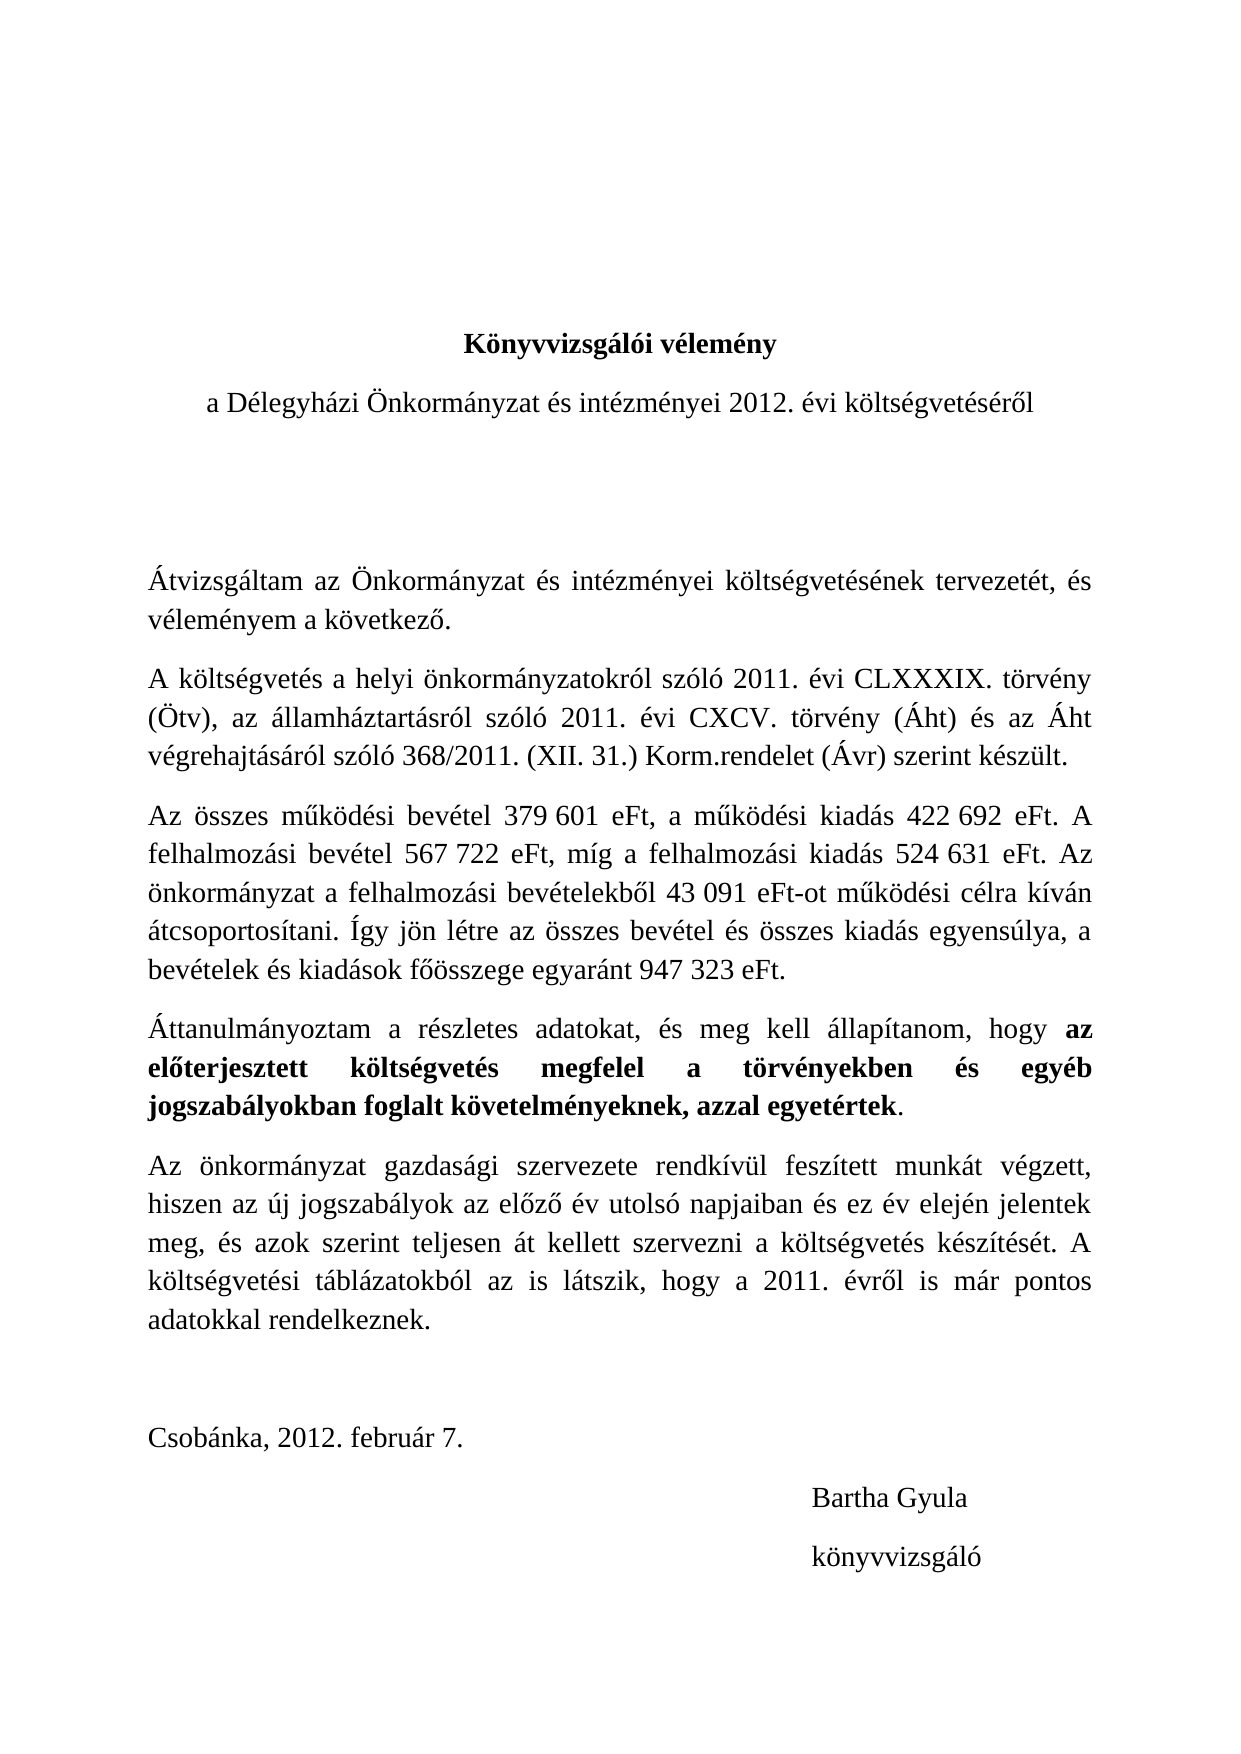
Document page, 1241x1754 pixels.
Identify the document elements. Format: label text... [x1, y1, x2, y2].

text A költségvetés a helyi önkormányzatokról szóló 2011. évi CLXXXIX. törvény (Ötv), az államháztartásról szóló 2011. évi CXCV. törvény (Áht) és az Áht végrehajtásáról szóló 368/2011. (XII. 31.) Korm.rendelet (Ávr) szerint készült. [148, 661, 1093, 772]
text Bartha Gyula [148, 1480, 1093, 1513]
text könyvvizsgáló [148, 1539, 1093, 1573]
text Az önkormányzat gazdasági szervezete rendkívül feszített munkát végzett, hiszen az új jogszabályok az előző év utolsó napjaiban és ez év elején jelentek meg, és azok szerint teljesen át kellett szervezni a költségvetés készítését. A költségvetési táblázatokból az is látszik, hogy a 2011. évről is már pontos adatokkal rendelkeznek. [148, 1148, 1093, 1335]
text Áttanulmányoztam a részletes adatokat, és meg kell állapítanom, hogy az előterjesztett költségvetés megfelel a törvényekben és egyéb jogszabályokban foglalt követelményeknek, azzal egyetértek. [148, 1011, 1093, 1122]
text Csobánka, 2012. február 7. [148, 1421, 1093, 1454]
text Az összes működési bevétel 379 601 eFt, a működési kiadás 422 692 eFt. A felhalmozási bevétel 567 722 eFt, míg a felhalmozási kiadás 524 631 eFt. Az önkormányzat a felhalmozási bevételekből 43 091 eFt-ot működési célra kíván átcsoportosítani. Így jön létre az összes bevétel és összes kiadás egyensúlya, a bevételek és kiadások főösszege egyaránt 947 323 eFt. [148, 798, 1093, 985]
text Könyvvizsgálói vélemény [148, 326, 1093, 359]
text a Délegyházi Önkormányzat és intézményei 2012. évi költségvetéséről [148, 385, 1093, 419]
text Átvizsgáltam az Önkormányzat és intézményei költségvetésének tervezetét, és véleményem a következő. [148, 563, 1093, 635]
